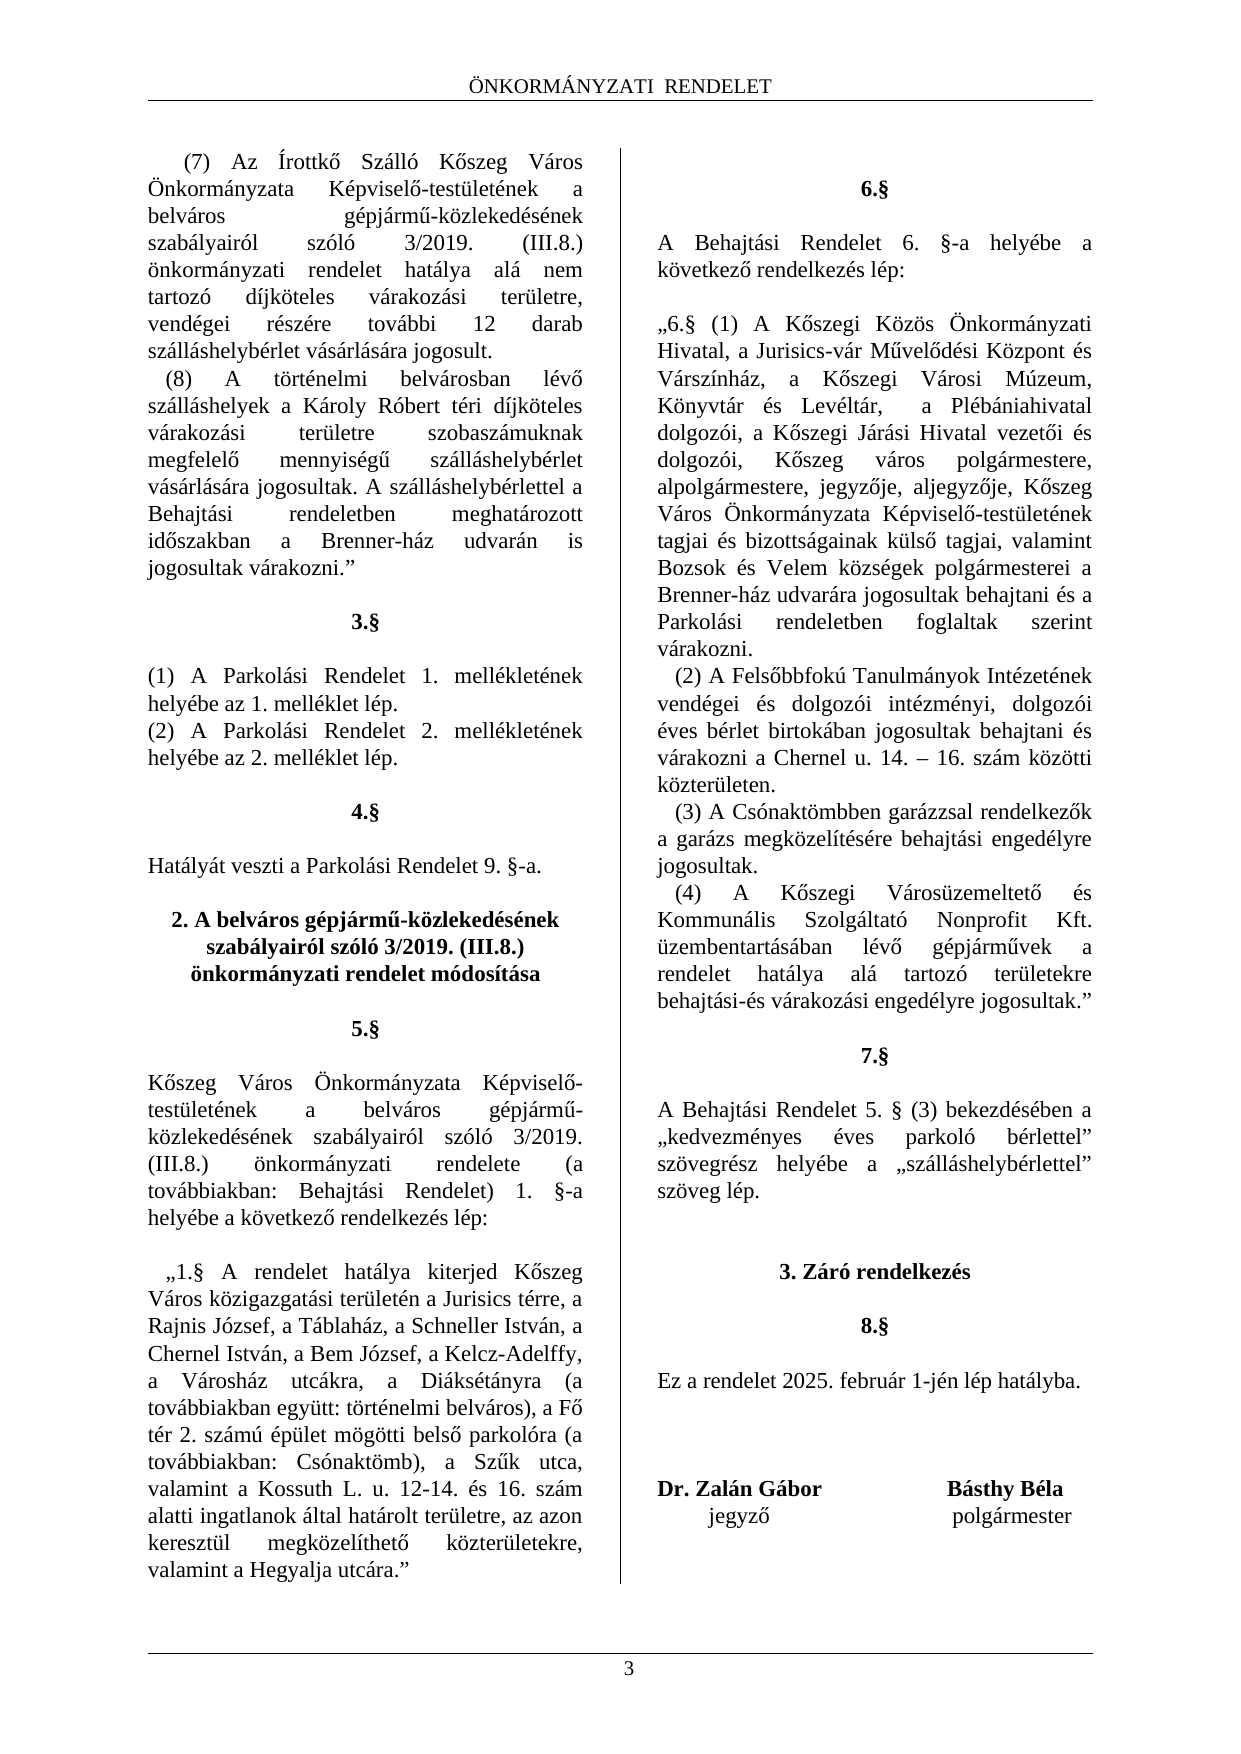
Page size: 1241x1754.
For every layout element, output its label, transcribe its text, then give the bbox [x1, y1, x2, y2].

text 2. A belváros gépjármű-közlekedésének szabályairól szóló 3/2019. (III.8.) önkormányzati rendelet módosítása [148, 906, 583, 987]
text Ez a rendelet 2025. február 1-jén lép hatályba. [657, 1366, 1093, 1393]
text 8.§ [657, 1312, 1093, 1339]
text 3. Záró rendelkezés [657, 1258, 1093, 1285]
text jegyző polgármester [657, 1502, 1093, 1529]
text 7.§ [657, 1041, 1093, 1068]
text „6.§ (1) A Kőszegi Közös Önkormányzati Hivatal, a Jurisics-vár Művelődési Központ és Várszínház, a Kőszegi Városi Múzeum, Könyvtár és Levéltár, a Plébániahivatal dolgozói, a Kőszegi Járási Hivatal vezetői és dolgozói, Kőszeg város polgármestere, alpolgármestere, jegyzője, aljegyzője, Kőszeg Város Önkormányzata Képviselő-testületének tagjai és bizottságainak külső tagjai, valamint Bozsok és Velem községek polgármesterei a Brenner-ház udvarára jogosultak behajtani és a Parkolási rendeletben foglaltak szerint várakozni. [657, 310, 1093, 662]
text (1) A Parkolási Rendelet 1. mellékletének helyébe az 1. melléklet lép. [148, 662, 583, 716]
text 4.§ [148, 798, 583, 825]
text (2) A Parkolási Rendelet 2. mellékletének helyébe az 2. melléklet lép. [148, 716, 583, 771]
text (7) Az Írottkő Szálló Kőszeg Város Önkormányzata Képviselő-testületének a belváros gépjármű-közlekedésének szabályairól szóló 3/2019. (III.8.) önkormányzati rendelet hatálya alá nem tartozó díjköteles várakozási területre, vendégei részére további 12 darab szálláshelybérlet vásárlására jogosult. [148, 148, 583, 364]
text 6.§ [657, 175, 1093, 202]
text A Behajtási Rendelet 5. § (3) bekezdésében a „kedvezményes éves parkoló bérlettel” szövegrész helyébe a „szálláshelybérlettel” szöveg lép. [657, 1096, 1093, 1204]
text Hatályát veszti a Parkolási Rendelet 9. §-a. [148, 852, 583, 879]
text (2) A Felsőbbfokú Tanulmányok Intézetének vendégei és dolgozói intézményi, dolgozói éves bérlet birtokában jogosultak behajtani és várakozni a Chernel u. 14. – 16. szám közötti közterületen. [657, 662, 1093, 798]
text Dr. Zalán Gábor Básthy Béla [657, 1475, 1093, 1502]
text (3) A Csónaktömbben garázzsal rendelkezők a garázs megközelítésére behajtási engedélyre jogosultak. [657, 798, 1093, 879]
text 3.§ [148, 608, 583, 635]
text Kőszeg Város Önkormányzata Képviselő-testületének a belváros gépjármű-közlekedésének szabályairól szóló 3/2019. (III.8.) önkormányzati rendelete (a továbbiakban: Behajtási Rendelet) 1. §-a helyébe a következő rendelkezés lép: [148, 1068, 583, 1231]
text A Behajtási Rendelet 6. §-a helyébe a következő rendelkezés lép: [657, 229, 1093, 283]
text (4) A Kőszegi Városüzemeltető és Kommunális Szolgáltató Nonprofit Kft. üzembentartásában lévő gépjárművek a rendelet hatálya alá tartozó területekre behajtási-és várakozási engedélyre jogosultak.” [657, 879, 1093, 1014]
text 5.§ [148, 1014, 583, 1041]
text (8) A történelmi belvárosban lévő szálláshelyek a Károly Róbert téri díjköteles várakozási területre szobaszámuknak megfelelő mennyiségű szálláshelybérlet vásárlására jogosultak. A szálláshelybérlettel a Behajtási rendeletben meghatározott időszakban a Brenner-ház udvarán is jogosultak várakozni.” [148, 364, 583, 581]
text „1.§ A rendelet hatálya kiterjed Kőszeg Város közigazgatási területén a Jurisics térre, a Rajnis József, a Táblaház, a Schneller István, a Chernel István, a Bem József, a Kelcz-Adelffy, a Városház utcákra, a Diáksétányra (a továbbiakban együtt: történelmi belváros), a Fő tér 2. számú épület mögötti belső parkolóra (a továbbiakban: Csónaktömb), a Szűk utca, valamint a Kossuth L. u. 12-14. és 16. szám alatti ingatlanok által határolt területre, az azon keresztül megközelíthető közterületekre, valamint a Hegyalja utcára.” [148, 1258, 583, 1583]
